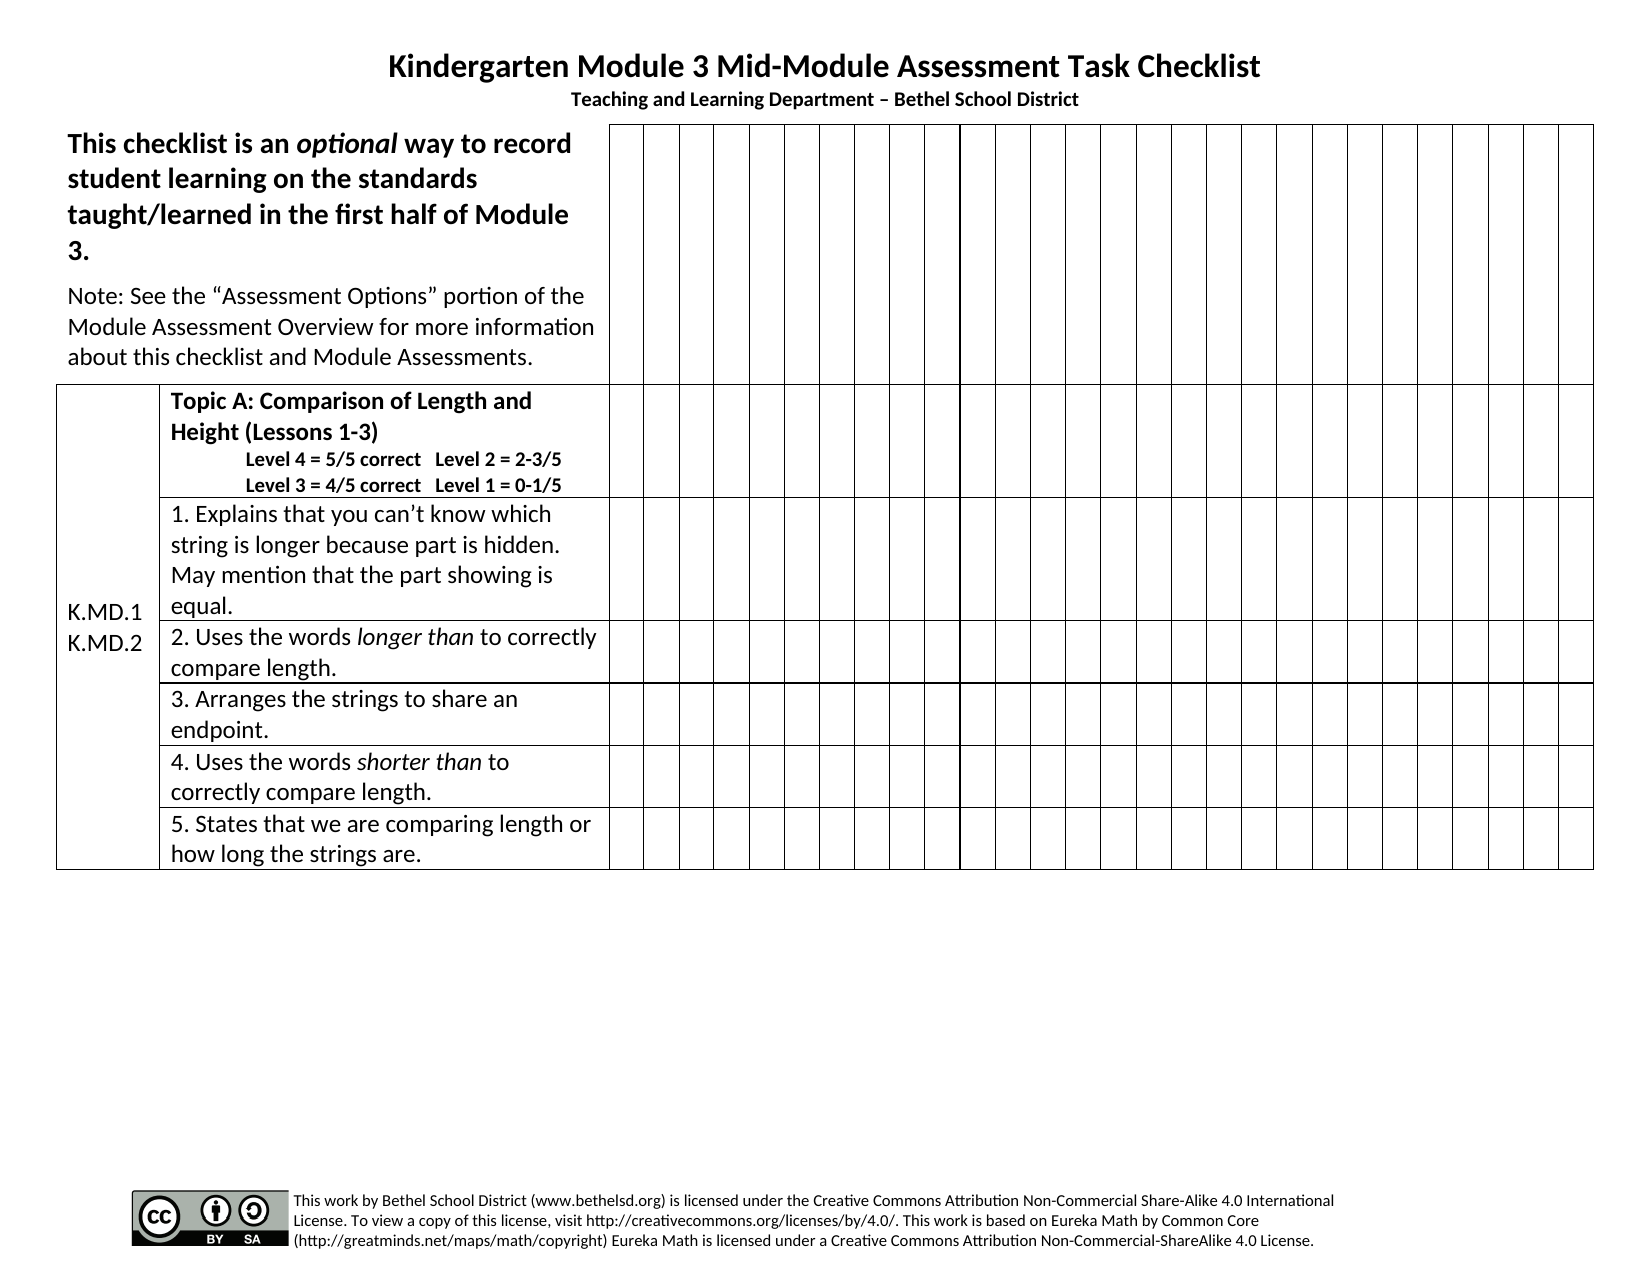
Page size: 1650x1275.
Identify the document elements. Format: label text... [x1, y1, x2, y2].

table_cell [1383, 684, 1417, 744]
table_cell [961, 684, 995, 744]
table_header [714, 125, 749, 384]
table_cell [610, 498, 643, 620]
table_cell [680, 684, 713, 744]
table_cell [1242, 684, 1276, 744]
table_cell [1313, 684, 1347, 744]
table_cell [1489, 621, 1523, 682]
table_cell [1101, 385, 1136, 497]
table_cell [1313, 808, 1347, 869]
table_cell [714, 385, 749, 497]
table_cell [714, 621, 749, 682]
table_cell [925, 385, 959, 497]
table_cell 3. Arranges the strings to share an endpoint. [160, 684, 609, 744]
table_cell [855, 746, 889, 807]
table_cell [855, 385, 889, 497]
table_cell [1242, 621, 1276, 682]
table_cell [996, 385, 1030, 497]
table_cell [610, 621, 643, 682]
table_cell [1066, 746, 1100, 807]
table_cell [961, 808, 995, 869]
table_cell [1101, 684, 1136, 744]
table_header [996, 125, 1030, 384]
table_cell [1489, 385, 1523, 497]
table_cell [890, 498, 924, 620]
table_header [1453, 125, 1488, 384]
table_cell [1172, 621, 1206, 682]
table_cell [996, 746, 1030, 807]
table_cell [644, 684, 679, 744]
table_cell [1242, 808, 1276, 869]
table_cell [1313, 385, 1347, 497]
table_cell [820, 684, 854, 744]
table_cell [1559, 621, 1593, 682]
table_cell [1559, 498, 1593, 620]
table_cell [1559, 385, 1593, 497]
table_cell [750, 385, 784, 497]
table_cell [820, 746, 854, 807]
table_cell [961, 385, 995, 497]
table_cell [1277, 621, 1312, 682]
table_header [1418, 125, 1452, 384]
table_cell [750, 746, 784, 807]
table_cell [1031, 498, 1065, 620]
table_cell [1031, 808, 1065, 869]
table_cell [890, 746, 924, 807]
table_cell [750, 621, 784, 682]
table_cell [1242, 498, 1276, 620]
table_cell [680, 746, 713, 807]
table_header [1383, 125, 1417, 384]
table_cell [1559, 684, 1593, 744]
table_cell [1489, 498, 1523, 620]
table_cell [961, 746, 995, 807]
table_cell [1066, 385, 1100, 497]
table_cell [1031, 385, 1065, 497]
table_header [1277, 125, 1312, 384]
table_header [961, 125, 995, 384]
table_cell [890, 808, 924, 869]
table_cell [961, 498, 995, 620]
table_cell [1066, 498, 1100, 620]
table_cell [714, 808, 749, 869]
table_cell [1066, 621, 1100, 682]
table_cell [1137, 385, 1171, 497]
table_cell [644, 621, 679, 682]
table_cell [1137, 808, 1171, 869]
table_cell [890, 684, 924, 744]
table_cell [785, 746, 819, 807]
table_cell [855, 621, 889, 682]
table_cell [1277, 684, 1312, 744]
table_header [1031, 125, 1065, 384]
table_cell [1524, 684, 1558, 744]
table_cell [820, 621, 854, 682]
table_cell [1453, 808, 1488, 869]
table_cell [1101, 746, 1136, 807]
table_cell [1418, 621, 1452, 682]
table_cell [610, 746, 643, 807]
table_cell [1101, 498, 1136, 620]
table_header [820, 125, 854, 384]
table_cell [1418, 385, 1452, 497]
table_cell [714, 498, 749, 620]
table_cell K.MD.1 K.MD.2 [57, 385, 159, 869]
table_cell 2. Uses the words longer than to correctly compare length. [160, 621, 609, 682]
table_cell [1207, 498, 1241, 620]
table_cell [1453, 746, 1488, 807]
table_cell [1207, 746, 1241, 807]
table_cell [820, 385, 854, 497]
table_cell [1383, 385, 1417, 497]
table_cell [855, 684, 889, 744]
table_cell [996, 498, 1030, 620]
table_cell [1348, 684, 1382, 744]
table_cell [1242, 385, 1276, 497]
table_header [1207, 125, 1241, 384]
table_cell [610, 385, 643, 497]
table_cell [1066, 684, 1100, 744]
table_cell [1277, 385, 1312, 497]
table_cell 5. States that we are comparing length or how long the strings are. [160, 808, 609, 869]
table_cell [1207, 385, 1241, 497]
table_cell [1383, 498, 1417, 620]
table_header [855, 125, 889, 384]
table_header [1524, 125, 1558, 384]
table_header [1172, 125, 1206, 384]
table_cell [1137, 684, 1171, 744]
table_cell [785, 684, 819, 744]
table_cell [1137, 498, 1171, 620]
table_cell Topic A: Comparison of Length and Height (Lessons 1-3) Level 4 = 5/5 correct Level 2 = 2-3/5 Level 3 = 4/5 correct Level 1 = 0-1/5 [160, 385, 609, 497]
table_cell [1313, 746, 1347, 807]
table_cell [1383, 746, 1417, 807]
table_header [1242, 125, 1276, 384]
table_cell [855, 808, 889, 869]
table_header [890, 125, 924, 384]
table_cell [750, 498, 784, 620]
table_cell [1348, 746, 1382, 807]
table_cell 1. Explains that you can’t know which string is longer because part is hidden. May mention that the part showing is equal. [160, 498, 609, 620]
table_cell 4. Uses the words shorter than to correctly compare length. [160, 746, 609, 807]
table_header [1559, 125, 1593, 384]
table_cell [1524, 498, 1558, 620]
table_cell [996, 808, 1030, 869]
table_cell [1137, 746, 1171, 807]
table_cell [961, 621, 995, 682]
table_cell [1453, 684, 1488, 744]
table_header [1066, 125, 1100, 384]
table_cell [1313, 621, 1347, 682]
table_header This checklist is an optional way to record student learning on the standards taught/learned in the first half of Module 3. Note: See the “Assessment Options” portion of the Module Assessment Overview for more information about this checklist and Module Assessments. [56, 124, 609, 384]
table_cell [890, 621, 924, 682]
table_cell [1348, 385, 1382, 497]
table_cell [1383, 621, 1417, 682]
table_cell [1172, 498, 1206, 620]
table_header [644, 125, 679, 384]
table_cell [1453, 621, 1488, 682]
table_header [610, 125, 643, 384]
table_cell [1524, 621, 1558, 682]
table_cell [1489, 684, 1523, 744]
table_cell [1031, 621, 1065, 682]
table_cell [610, 684, 643, 744]
table_header [1101, 125, 1136, 384]
table_cell [1418, 684, 1452, 744]
table_cell [1101, 621, 1136, 682]
table_header [1137, 125, 1171, 384]
table_cell [1348, 808, 1382, 869]
table_cell [925, 621, 959, 682]
table_cell [1313, 498, 1347, 620]
table_cell [1207, 684, 1241, 744]
table_cell [1489, 808, 1523, 869]
table_cell [644, 808, 679, 869]
table_cell [1277, 746, 1312, 807]
table_cell [1453, 385, 1488, 497]
table_header [785, 125, 819, 384]
table_cell [1524, 385, 1558, 497]
table_cell [750, 808, 784, 869]
table_cell [610, 808, 643, 869]
table_cell [1559, 746, 1593, 807]
table_cell [1137, 621, 1171, 682]
table_cell [714, 746, 749, 807]
table_cell [1383, 808, 1417, 869]
table_cell [1277, 498, 1312, 620]
table_cell [1524, 808, 1558, 869]
table_cell [855, 498, 889, 620]
table_cell [680, 385, 713, 497]
table_cell [1207, 621, 1241, 682]
table_cell [1489, 746, 1523, 807]
table_cell [1066, 808, 1100, 869]
table_cell [714, 684, 749, 744]
table_cell [644, 498, 679, 620]
table_cell [996, 684, 1030, 744]
table_cell [1418, 498, 1452, 620]
table_header [1348, 125, 1382, 384]
table_cell [1418, 808, 1452, 869]
table_cell [785, 385, 819, 497]
table_header [680, 125, 713, 384]
table_cell [1453, 498, 1488, 620]
table_cell [644, 746, 679, 807]
table_header [750, 125, 784, 384]
table_cell [1031, 684, 1065, 744]
table_cell [820, 498, 854, 620]
table_header [1489, 125, 1523, 384]
table_cell [680, 808, 713, 869]
table_cell [925, 498, 959, 620]
table_cell [1277, 808, 1312, 869]
table_cell [1242, 746, 1276, 807]
table_cell [820, 808, 854, 869]
table_cell [925, 746, 959, 807]
table_header [1313, 125, 1347, 384]
table_cell [1172, 385, 1206, 497]
table_cell [644, 385, 679, 497]
table_cell [750, 684, 784, 744]
table_cell [785, 808, 819, 869]
table_cell [680, 498, 713, 620]
table_cell [925, 808, 959, 869]
table_cell [890, 385, 924, 497]
table_cell [1172, 746, 1206, 807]
table_cell [1524, 746, 1558, 807]
table_cell [1348, 498, 1382, 620]
table_cell [1418, 746, 1452, 807]
table_cell [785, 621, 819, 682]
table_cell [1348, 621, 1382, 682]
table_cell [1559, 808, 1593, 869]
table_cell [925, 684, 959, 744]
table_cell [996, 621, 1030, 682]
table_cell [785, 498, 819, 620]
table_cell [1101, 808, 1136, 869]
table_cell [1172, 808, 1206, 869]
table_cell [1172, 684, 1206, 744]
table_cell [680, 621, 713, 682]
table_cell [1031, 746, 1065, 807]
table_header [925, 125, 959, 384]
table_cell [1207, 808, 1241, 869]
